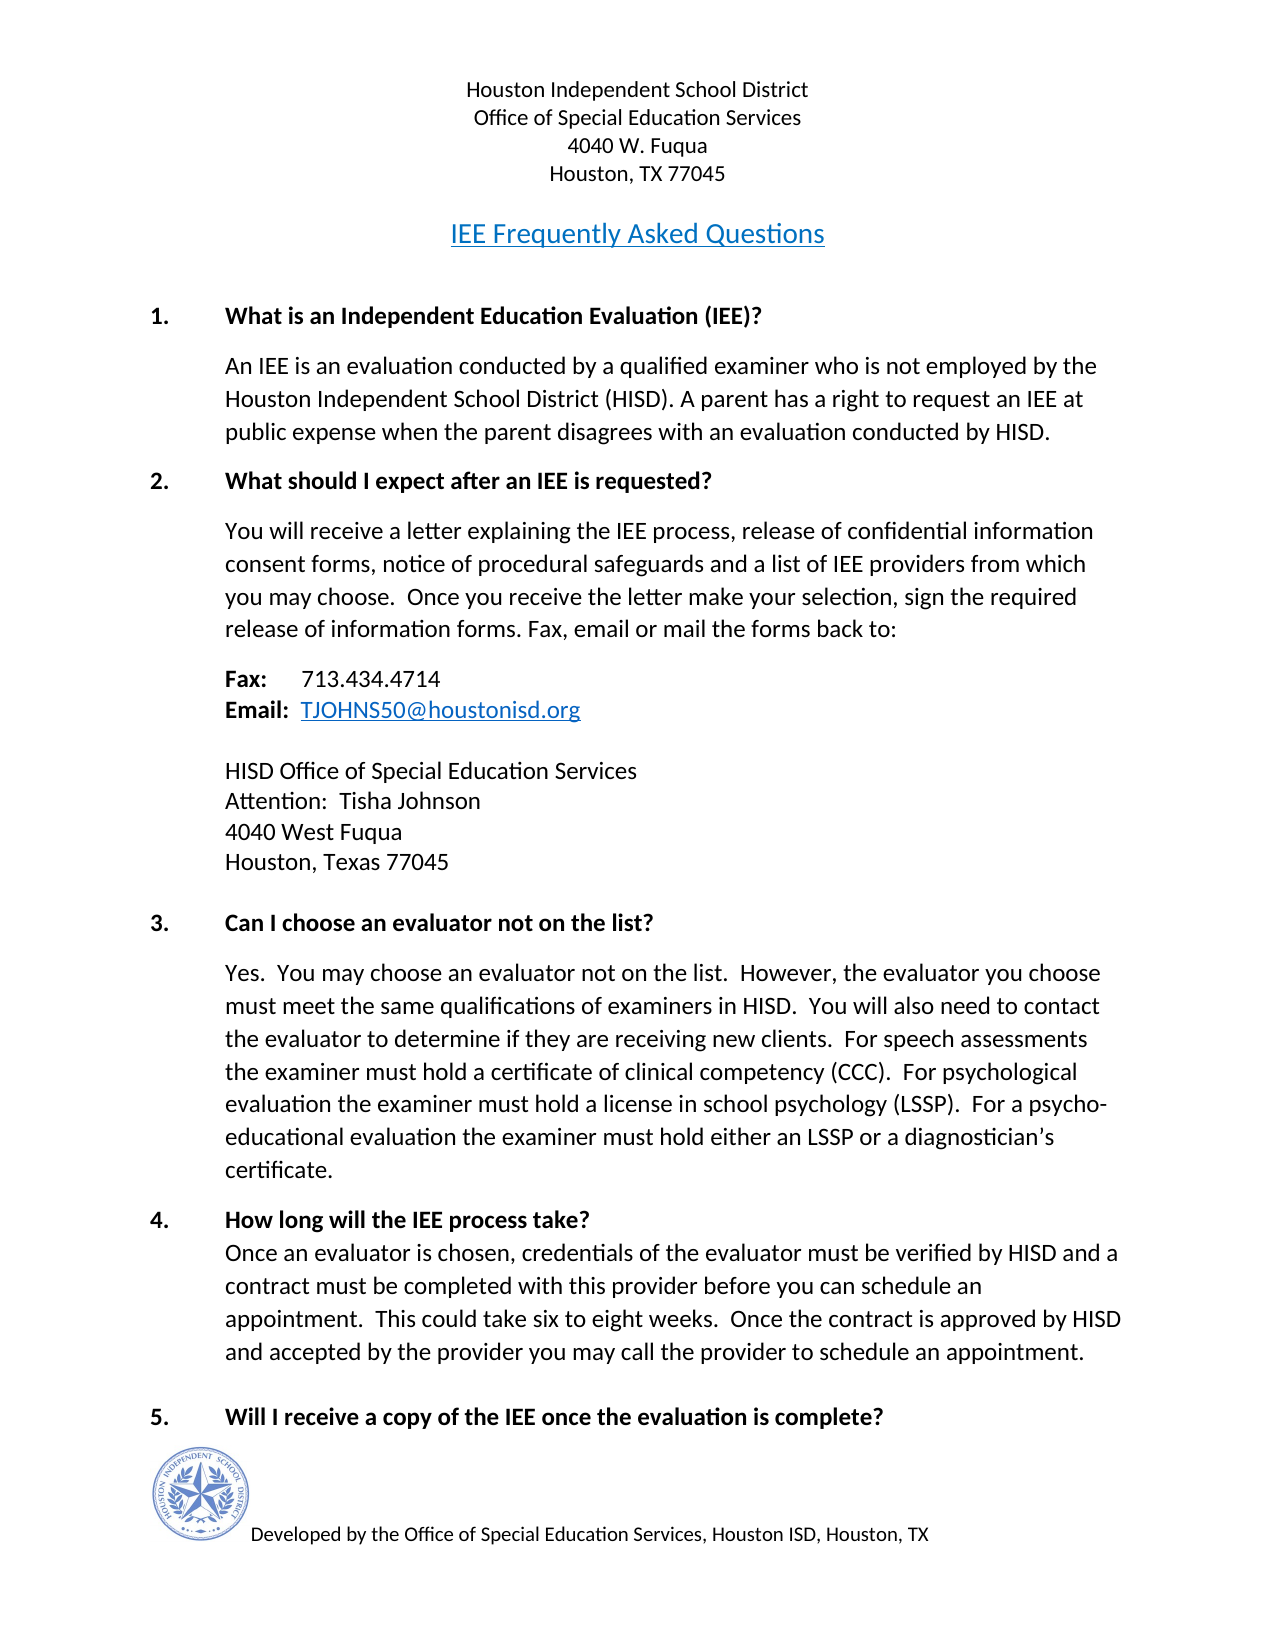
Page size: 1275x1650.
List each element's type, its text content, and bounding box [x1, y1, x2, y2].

text An IEE is an evaluation conducted by a qualified examiner who is not employed by the Houston Independent School District (HISD). A parent has a right to request an IEE at public expense when the parent disagrees with an evaluation conducted by HISD. [225, 350, 1125, 446]
text HISD Office of Special Education Services [150, 755, 1125, 785]
list Once an evaluator is chosen, credentials of the evaluator must be verified by HISD and a contract must be completed with this provider before you can schedule an appointment. This could take six to eight weeks. Once the contract is approved by HISD and accepted by the provider you may call the provider to schedule an appointment. [225, 1237, 1125, 1366]
text Houston, Texas 77045 [150, 846, 1125, 877]
list What should I expect after an IEE is requested? [150, 465, 1125, 496]
text You will receive a letter explaining the IEE process, release of confidential information consent forms, notice of procedural safeguards and a list of IEE providers from which you may choose. Once you receive the letter make your selection, sign the required release of information forms. Fax, email or mail the forms back to: [225, 515, 1125, 644]
text Yes. You may choose an evaluator not on the list. However, the evaluator you choose must meet the same qualifications of examiners in HISD. You will also need to contact the evaluator to determine if they are receiving new clients. For speech assessments the examiner must hold a certificate of clinical competency (CCC). For psychological evaluation the examiner must hold a license in school psychology (LSSP). For a psycho-educational evaluation the examiner must hold either an LSSP or a diagnostician’s certificate. [225, 957, 1125, 1185]
text Fax: 713.434.4714 [150, 663, 1125, 694]
list Will I receive a copy of the IEE once the evaluation is complete? [150, 1402, 1125, 1432]
text 4040 West Fuqua [150, 816, 1125, 846]
list How long will the IEE process take? [150, 1204, 1125, 1234]
text Email: TJOHNS50@houstonisd.org [150, 694, 1125, 724]
list Can I choose an evaluator not on the list? [150, 907, 1125, 938]
list What is an Independent Education Evaluation (IEE)? [150, 300, 1125, 331]
text Attention: Tisha Johnson [150, 785, 1125, 816]
picture [150, 1445, 251, 1542]
